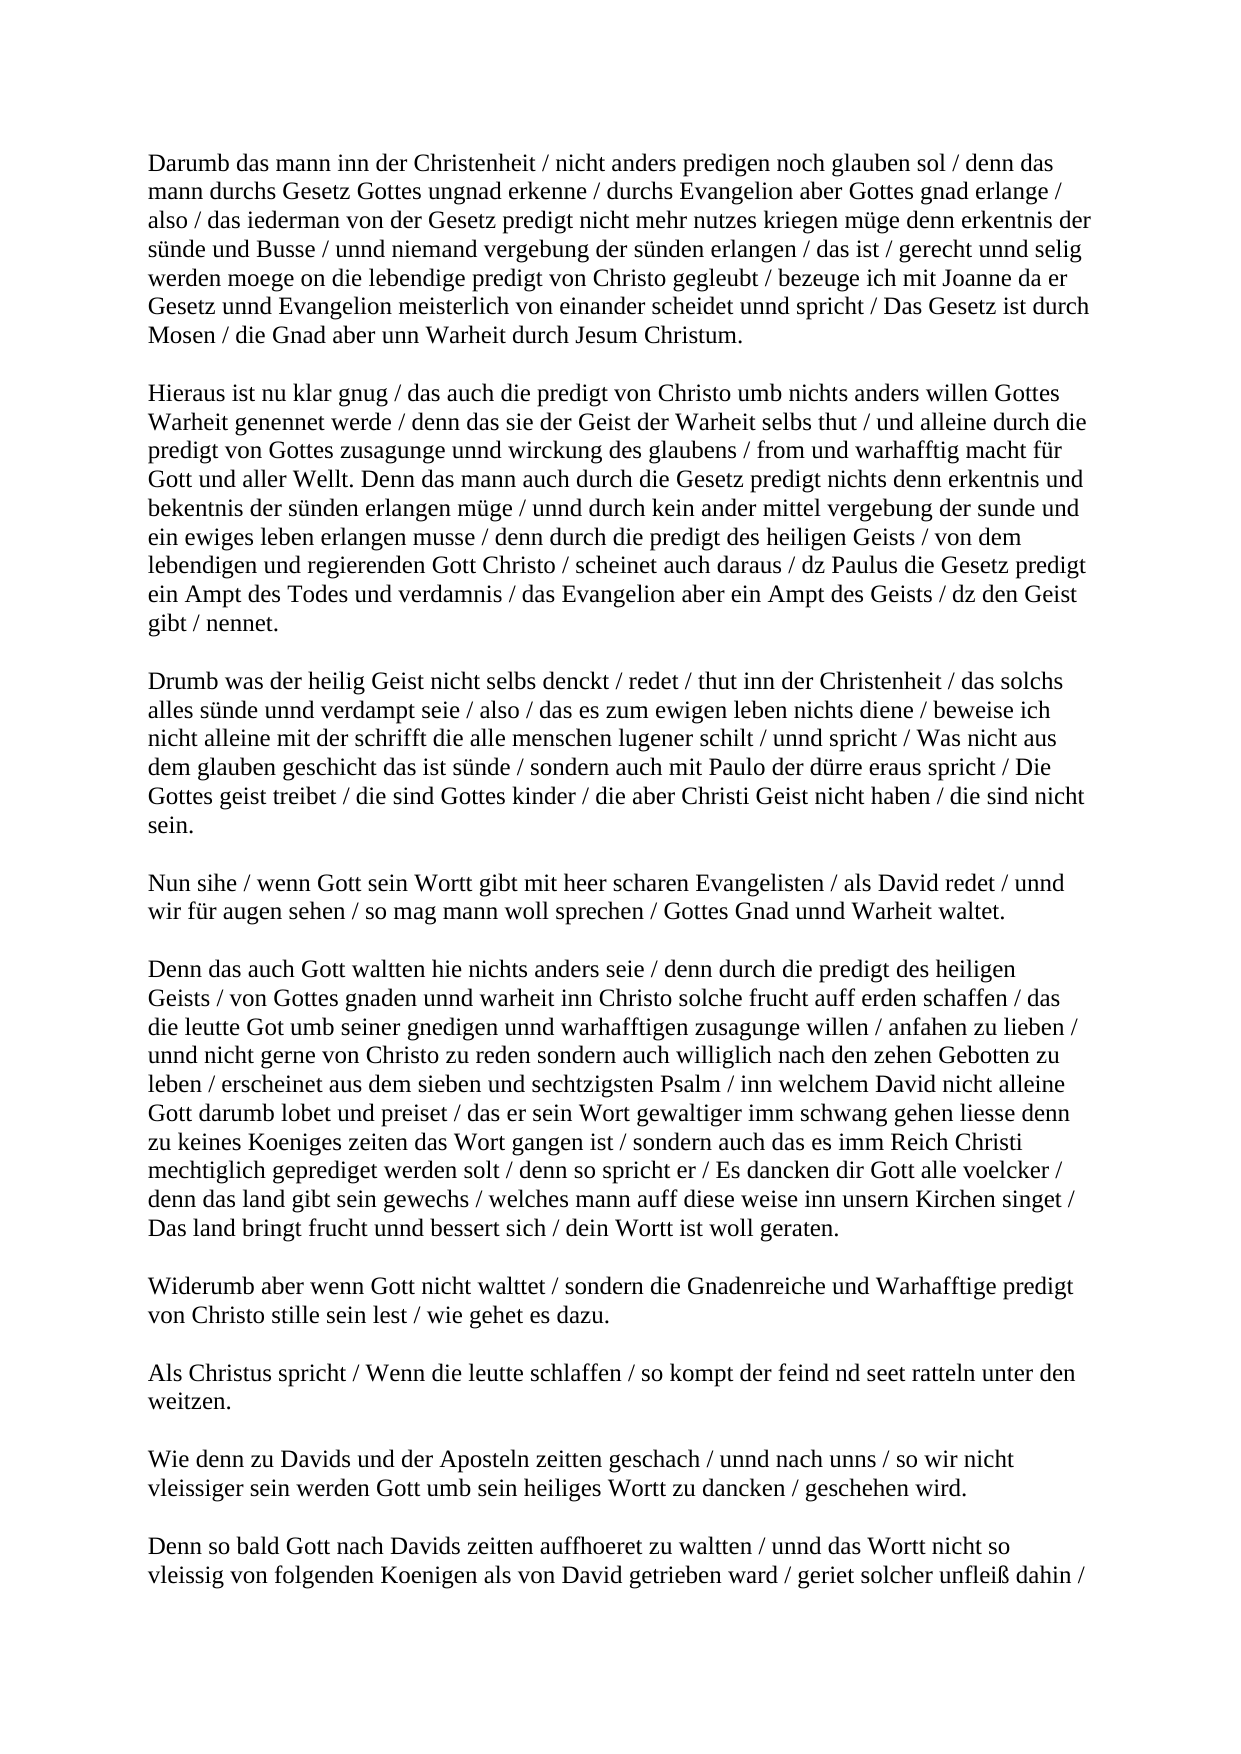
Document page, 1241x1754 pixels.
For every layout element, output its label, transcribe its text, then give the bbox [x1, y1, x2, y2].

text Wie denn zu Davids und der Aposteln zeitten geschach / unnd nach unns / so wir nicht vleissiger sein werden Gott umb sein heiliges Wortt zu dancken / geschehen wird. [148, 1444, 1093, 1502]
text Denn das auch Gott waltten hie nichts anders seie / denn durch die predigt des heiligen Geists / von Gottes gnaden unnd warheit inn Christo solche frucht auff erden schaffen / das die leutte Got umb seiner gnedigen unnd warhafftigen zusagunge willen / anfahen zu lieben / unnd nicht gerne von Christo zu reden sondern auch williglich nach den zehen Gebotten zu leben / erscheinet aus dem sieben und sechtzigsten Psalm / inn welchem David nicht alleine Gott darumb lobet und preiset / das er sein Wort gewaltiger imm schwang gehen liesse denn zu keines Koeniges zeiten das Wort gangen ist / sondern auch das es imm Reich Christi mechtiglich geprediget werden solt / denn so spricht er / Es dancken dir Gott alle voelcker / denn das land gibt sein gewechs / welches mann auff diese weise inn unsern Kirchen singet / Das land bringt frucht unnd bessert sich / dein Wortt ist woll geraten. [148, 954, 1093, 1242]
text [148, 1531, 1093, 1588]
text Drumb was der heilig Geist nicht selbs denckt / redet / thut inn der Christenheit / das solchs alles sünde unnd verdampt seie / also / das es zum ewigen leben nichts diene / beweise ich nicht alleine mit der schrifft die alle menschen lugener schilt / unnd spricht / Was nicht aus dem glauben geschicht das ist sünde / sondern auch mit Paulo der dürre eraus spricht / Die Gottes geist treibet / die sind Gottes kinder / die aber Christi Geist nicht haben / die sind nicht sein. [148, 666, 1093, 838]
text Hieraus ist nu klar gnug / das auch die predigt von Christo umb nichts anders willen Gottes Warheit genennet werde / denn das sie der Geist der Warheit selbs thut / und alleine durch die predigt von Gottes zusagunge unnd wirckung des glaubens / from und warhafftig macht für Gott und aller Wellt. Denn das mann auch durch die Gesetz predigt nichts denn erkentnis und bekentnis der sünden erlangen müge / unnd durch kein ander mittel vergebung der sunde und ein ewiges leben erlangen musse / denn durch die predigt des heiligen Geists / von dem lebendigen und regierenden Gott Christo / scheinet auch daraus / dz Paulus die Gesetz predigt ein Ampt des Todes und verdamnis / das Evangelion aber ein Ampt des Geists / dz den Geist gibt / nennet. [148, 378, 1093, 637]
text Als Christus spricht / Wenn die leutte schlaffen / so kompt der feind nd seet ratteln unter den weitzen. [148, 1358, 1093, 1415]
text Nun sihe / wenn Gott sein Wortt gibt mit heer scharen Evangelisten / als David redet / unnd wir für augen sehen / so mag mann woll sprechen / Gottes Gnad unnd Warheit waltet. [148, 868, 1093, 925]
text Darumb das mann inn der Christenheit / nicht anders predigen noch glauben sol / denn das mann durchs Gesetz Gottes ungnad erkenne / durchs Evangelion aber Gottes gnad erlange / also / das iederman von der Gesetz predigt nicht mehr nutzes kriegen müge denn erkentnis der sünde und Busse / unnd niemand vergebung der sünden erlangen / das ist / gerecht unnd selig werden moege on die lebendige predigt von Christo gegleubt / bezeuge ich mit Joanne da er Gesetz unnd Evangelion meisterlich von einander scheidet unnd spricht / Das Gesetz ist durch Mosen / die Gnad aber unn Warheit durch Jesum Christum. [148, 148, 1093, 349]
text Widerumb aber wenn Gott nicht walttet / sondern die Gnadenreiche und Warhafftige predigt von Christo stille sein lest / wie gehet es dazu. [148, 1271, 1093, 1328]
